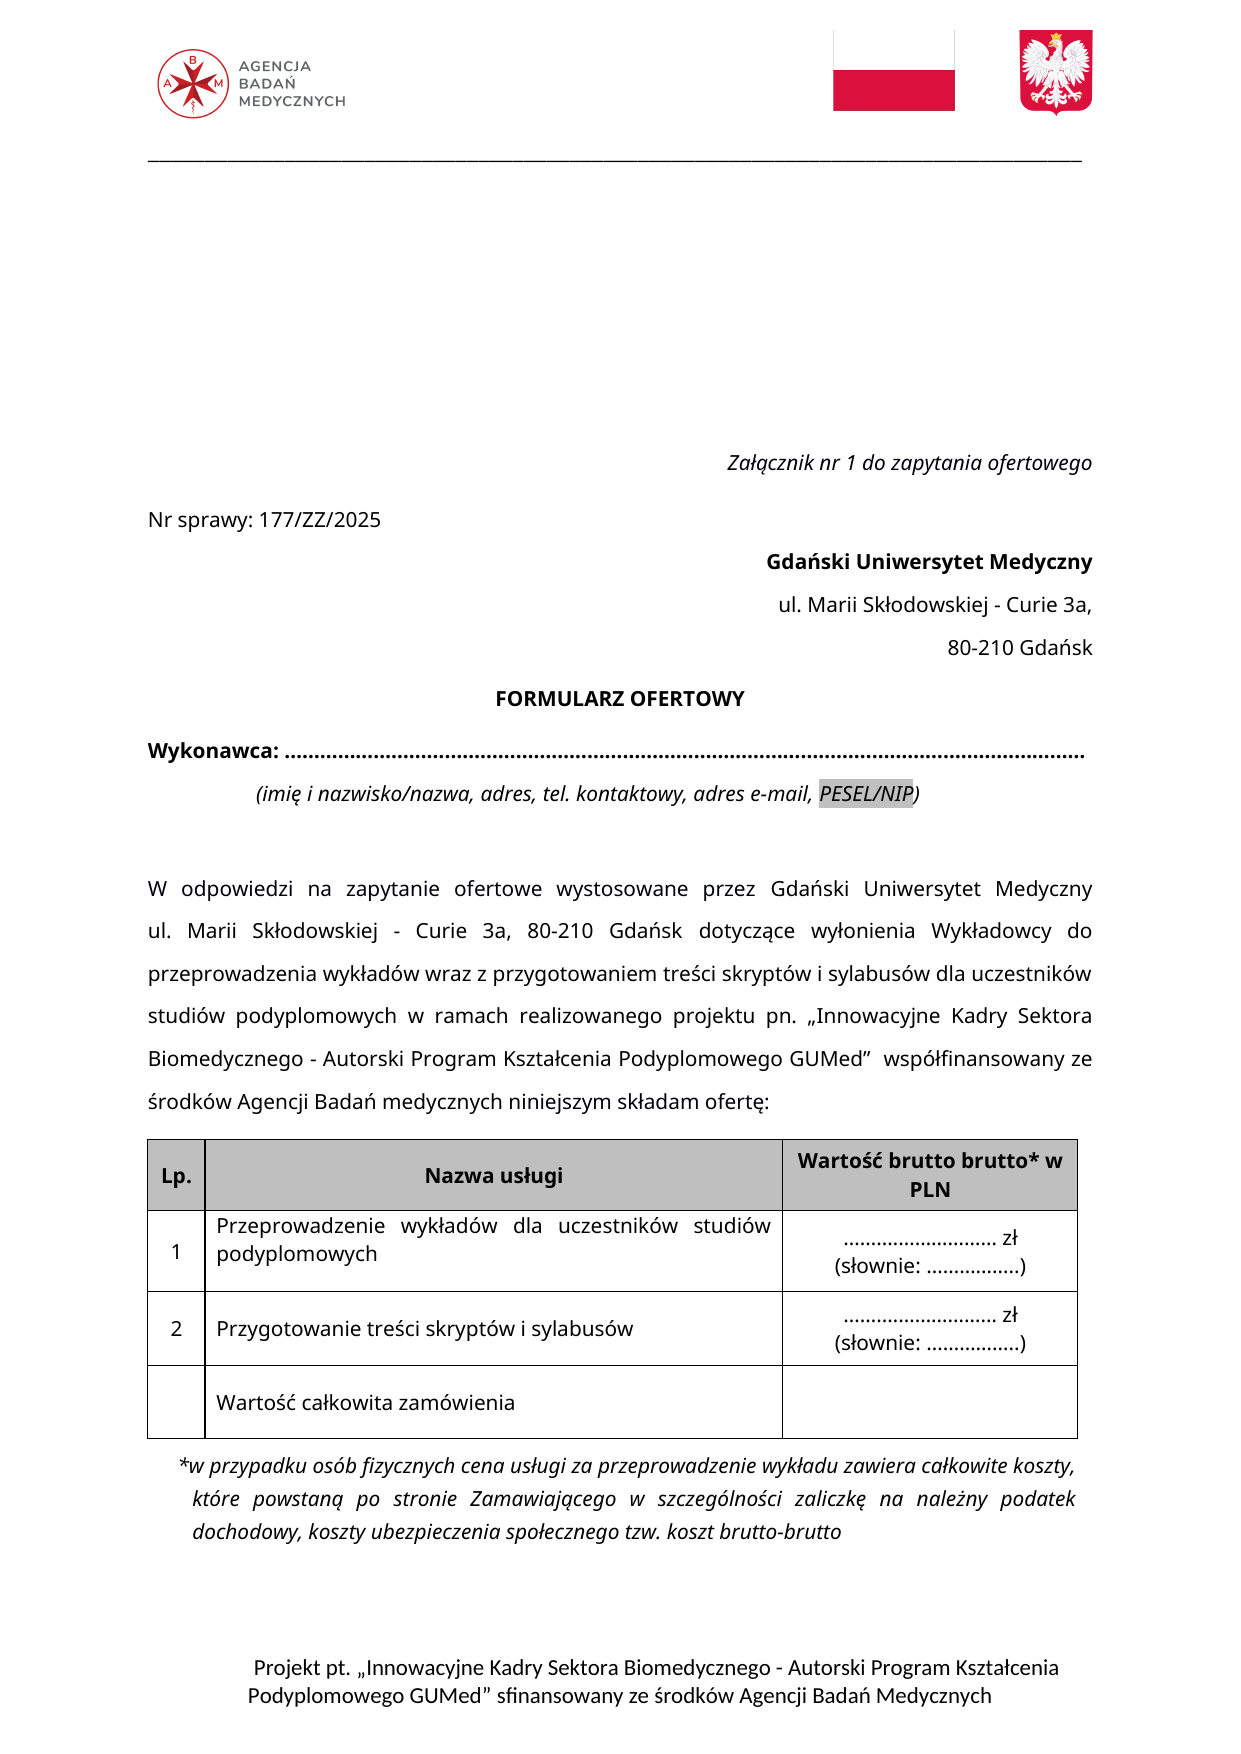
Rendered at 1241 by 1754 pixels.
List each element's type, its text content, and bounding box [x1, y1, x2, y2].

picture [833, 30, 1093, 116]
text *w przypadku osób fizycznych cena usługi za przeprowadzenie wykładu zawiera całkowite koszty, które powstaną po stronie Zamawiającego w szczególności zaliczkę na należny podatek dochodowy, koszty ubezpieczenia społecznego tzw. koszt brutto-brutto [177, 1452, 1079, 1545]
table_header Nazwa usługi [206, 1140, 782, 1210]
text Wykonawca: ……………………………………………………………………………………………………………………… [148, 737, 1093, 765]
text Załącznik nr 1 do zapytania ofertowego [148, 448, 1093, 476]
table_cell Przeprowadzenie wykładów dla uczestników studiów podyplomowych [206, 1211, 782, 1291]
text ul. Marii Skłodowskiej - Curie 3a, [148, 590, 1093, 618]
text 80-210 Gdańsk [148, 633, 1093, 661]
table_cell …….………………… zł (słownie: ……………..) [783, 1292, 1077, 1364]
table_cell [783, 1366, 1077, 1438]
table_cell 1 [148, 1211, 204, 1291]
table_cell Przygotowanie treści skryptów i sylabusów [206, 1292, 782, 1364]
table_cell [148, 1366, 204, 1438]
text W odpowiedzi na zapytanie ofertowe wystosowane przez Gdański Uniwersytet Medyczny ul. Marii Skłodowskiej - Curie 3a, 80-210 Gdańsk dotyczące wyłonienia Wykładowcy do przeprowadzenia wykładów wraz z przygotowaniem treści skryptów i sylabusów dla uczestników studiów podyplomowych w ramach realizowanego projektu pn. „Innowacyjne Kadry Sektora Biomedycznego - Autorski Program Kształcenia Podyplomowego GUMed” współfinansowany ze środków Agencji Badań medycznych niniejszym składam ofertę: [148, 874, 1093, 1115]
picture [147, 29, 353, 138]
text (imię i nazwisko/nazwa, adres, tel. kontaktowy, adres e-mail, PESEL/NIP) [913, 779, 1093, 808]
table_cell Wartość całkowita zamówienia [206, 1366, 782, 1438]
table_header Wartość brutto brutto* w PLN [783, 1140, 1077, 1210]
table_cell 2 [148, 1292, 204, 1364]
table_cell …….………………… zł (słownie: ……………..) [783, 1211, 1077, 1291]
text Gdański Uniwersytet Medyczny [148, 547, 1093, 576]
text (imię i nazwisko/nazwa, adres, tel. kontaktowy, adres e-mail, PESEL/NIP) [148, 779, 819, 808]
text Nr sprawy: 177/ZZ/2025 [148, 505, 1093, 533]
table_header Lp. [148, 1140, 204, 1210]
text FORMULARZ OFERTOWY [148, 684, 1093, 713]
